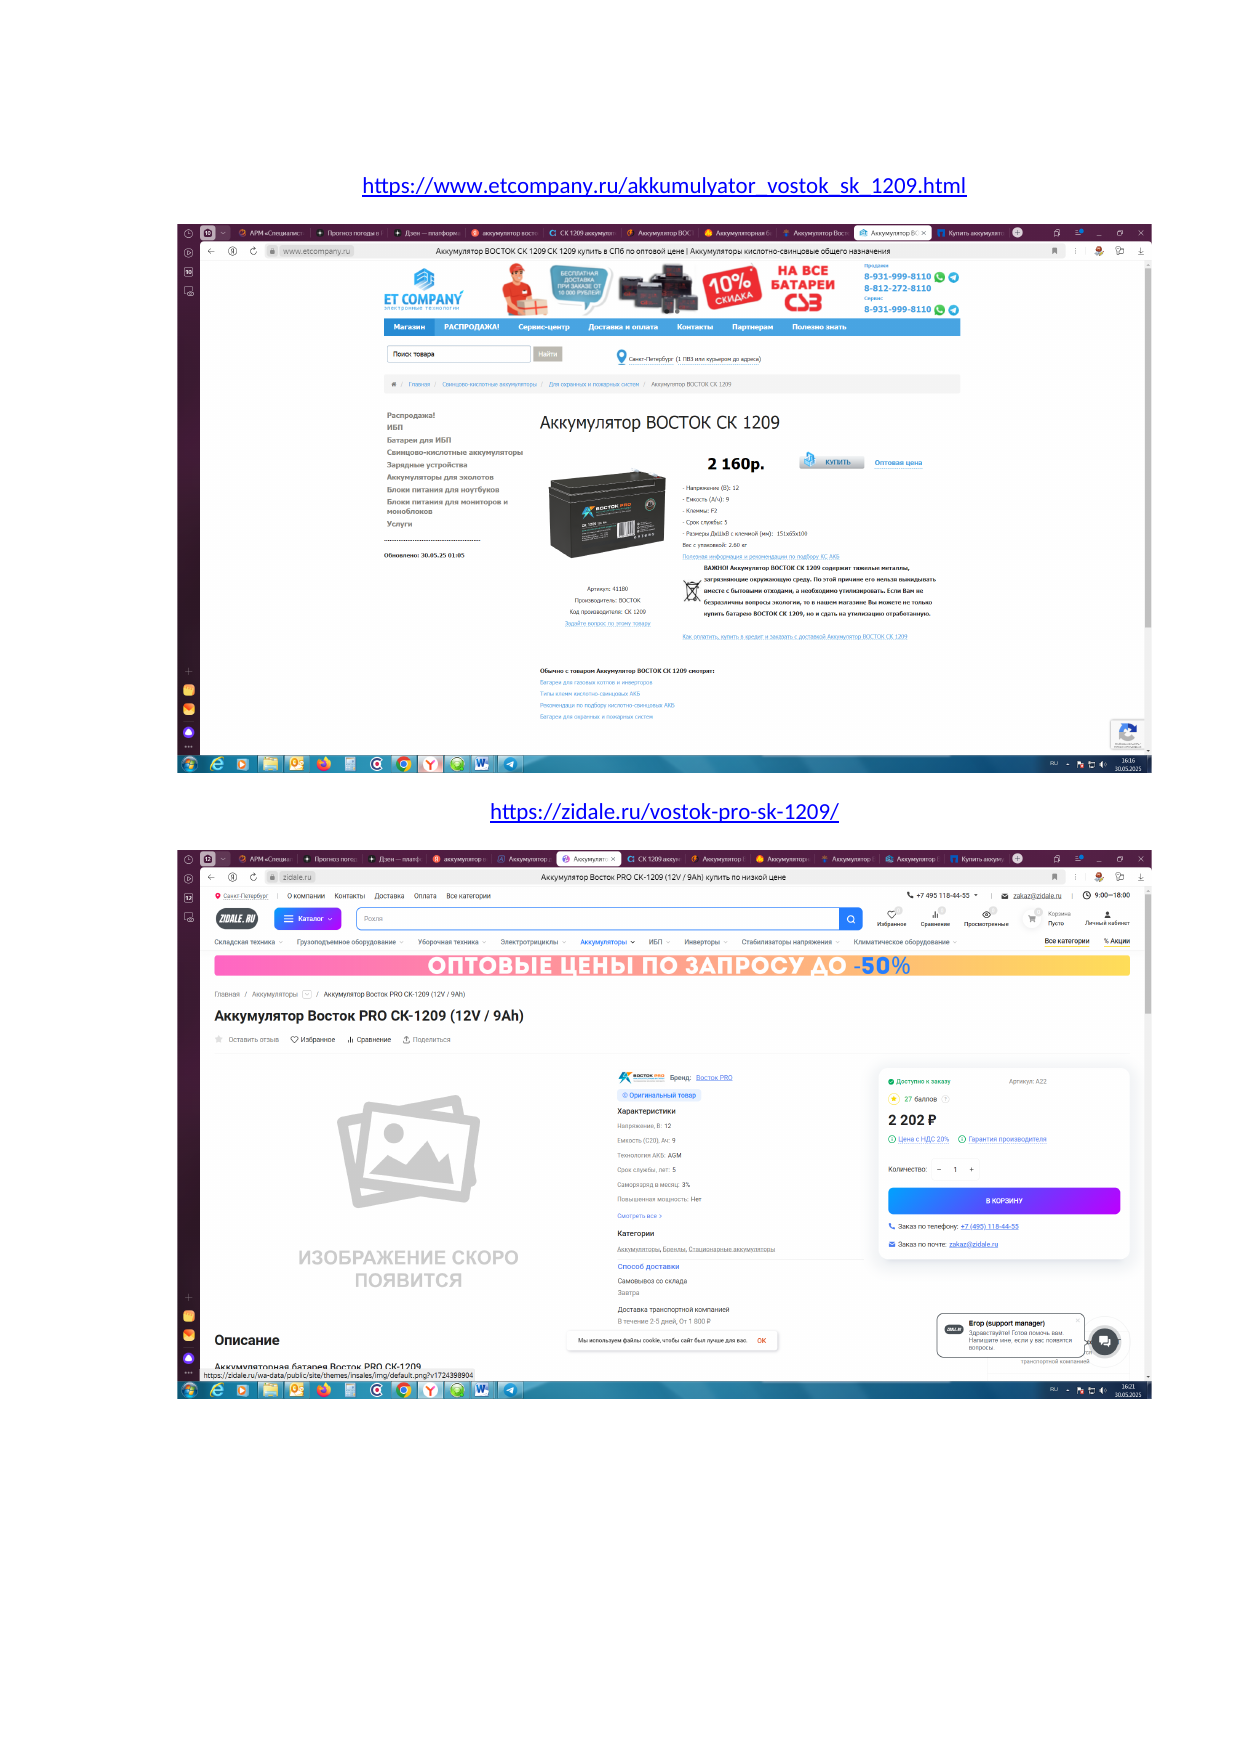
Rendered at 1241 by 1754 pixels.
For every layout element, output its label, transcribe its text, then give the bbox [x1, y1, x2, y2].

picture [177, 850, 1152, 1399]
picture [177, 224, 1152, 773]
text https://zidale.ru/vostok-pro-sk-1209/ [177, 797, 1152, 825]
text https://www.etcompany.ru/akkumulyator_vostok_sk_1209.html [177, 171, 1152, 199]
